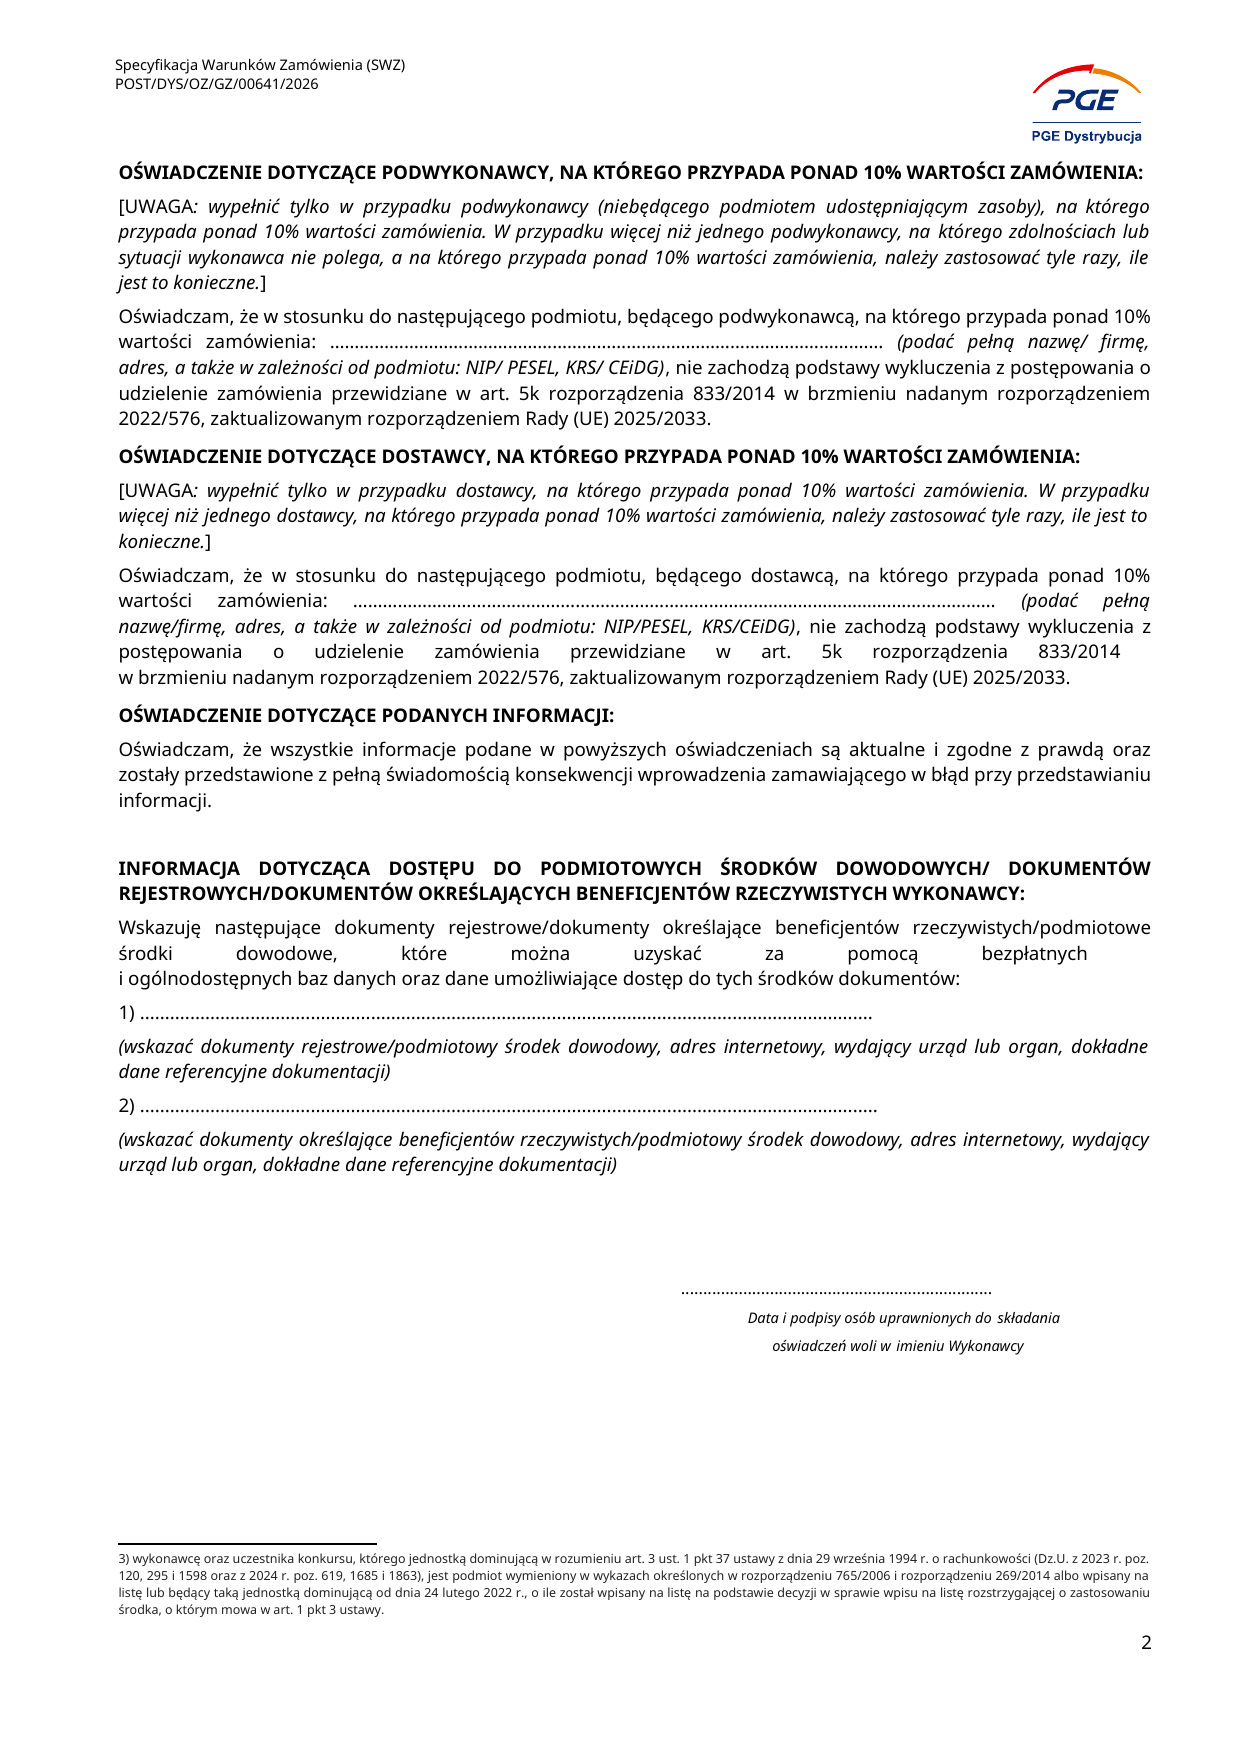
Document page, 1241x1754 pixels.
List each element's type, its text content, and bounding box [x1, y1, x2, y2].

text OŚWIADCZENIE DOTYCZĄCE PODWYKONAWCY, NA KTÓREGO PRZYPADA PONAD 10% WARTOŚCI ZAMÓWIENIA: [118, 159, 1152, 184]
text [UWAGA: wypełnić tylko w przypadku podwykonawcy (niebędącego podmiotem udostępniającym zasoby), na którego przypada ponad 10% wartości zamówienia. W przypadku więcej niż jednego podwykonawcy, na którego zdolnościach lub sytuacji wykonawca nie polega, a na którego przypada ponad 10% wartości zamówienia, należy zastosować tyle razy, ile jest to konieczne.] [118, 193, 1152, 295]
text 2) ................................................................................................................................................... [118, 1092, 1152, 1118]
text Wskazuję następujące dokumenty rejestrowe/dokumenty określające beneficjentów rzeczywistych/podmiotowe środki dowodowe, które można uzyskać za pomocą bezpłatnych i ogólnodostępnych baz danych oraz dane umożliwiające dostęp do tych środków dokumentów: [118, 914, 1152, 991]
text oświadczeń woli w imieniu Wykonawcy [664, 1336, 1144, 1356]
text ...................................................................... [607, 1274, 1240, 1299]
text 1) .................................................................................................................................................. [118, 999, 1152, 1025]
text Oświadczam, że w stosunku do następującego podmiotu, będącego podwykonawcą, na którego przypada ponad 10% wartości zamówienia: ……………………………………………………………………………………………….… (podać pełną nazwę/ firmę, adres, a także w zależności od podmiotu: NIP/ PESEL, KRS/ CEiDG), nie zachodzą podstawy wykluczenia z postępowania o udzielenie zamówienia przewidziane w art. 5k rozporządzenia 833/2014 w brzmieniu nadanym rozporządzeniem 2022/576, zaktualizowanym rozporządzeniem Rady (UE) 2025/2033. [118, 303, 1152, 431]
text OŚWIADCZENIE DOTYCZĄCE DOSTAWCY, NA KTÓREGO PRZYPADA PONAD 10% WARTOŚCI ZAMÓWIENIA: [118, 443, 1152, 469]
text (wskazać dokumenty rejestrowe/podmiotowy środek dowodowy, adres internetowy, wydający urząd lub organ, dokładne dane referencyjne dokumentacji) [118, 1033, 1152, 1084]
text [UWAGA: wypełnić tylko w przypadku dostawcy, na którego przypada ponad 10% wartości zamówienia. W przypadku więcej niż jednego dostawcy, na którego przypada ponad 10% wartości zamówienia, należy zastosować tyle razy, ile jest to konieczne.] [118, 477, 1152, 554]
text OŚWIADCZENIE DOTYCZĄCE PODANYCH INFORMACJI: [118, 702, 1152, 728]
text Data i podpisy osób uprawnionych do składania [664, 1307, 1144, 1327]
text INFORMACJA DOTYCZĄCA DOSTĘPU DO PODMIOTOWYCH ŚRODKÓW DOWODOWYCH/ DOKUMENTÓW REJESTROWYCH/DOKUMENTÓW OKREŚLAJĄCYCH BENEFICJENTÓW RZECZYWISTYCH WYKONAWCY: [118, 855, 1152, 906]
text Oświadczam, że wszystkie informacje podane w powyższych oświadczeniach są aktualne i zgodne z prawdą oraz zostały przedstawione z pełną świadomością konsekwencji wprowadzenia zamawiającego w błąd przy przedstawianiu informacji. [118, 736, 1152, 813]
text (wskazać dokumenty określające beneficjentów rzeczywistych/podmiotowy środek dowodowy, adres internetowy, wydający urząd lub organ, dokładne dane referencyjne dokumentacji) [118, 1126, 1152, 1177]
text Oświadczam, że w stosunku do następującego podmiotu, będącego dostawcą, na którego przypada ponad 10% wartości zamówienia: ……………………………………………………………………………………………….………..….…… (podać pełną nazwę/firmę, adres, a także w zależności od podmiotu: NIP/PESEL, KRS/CEiDG), nie zachodzą podstawy wykluczenia z postępowania o udzielenie zamówienia przewidziane w art. 5k rozporządzenia 833/2014 w brzmieniu nadanym rozporządzeniem 2022/576, zaktualizowanym rozporządzeniem Rady (UE) 2025/2033. [118, 562, 1152, 690]
